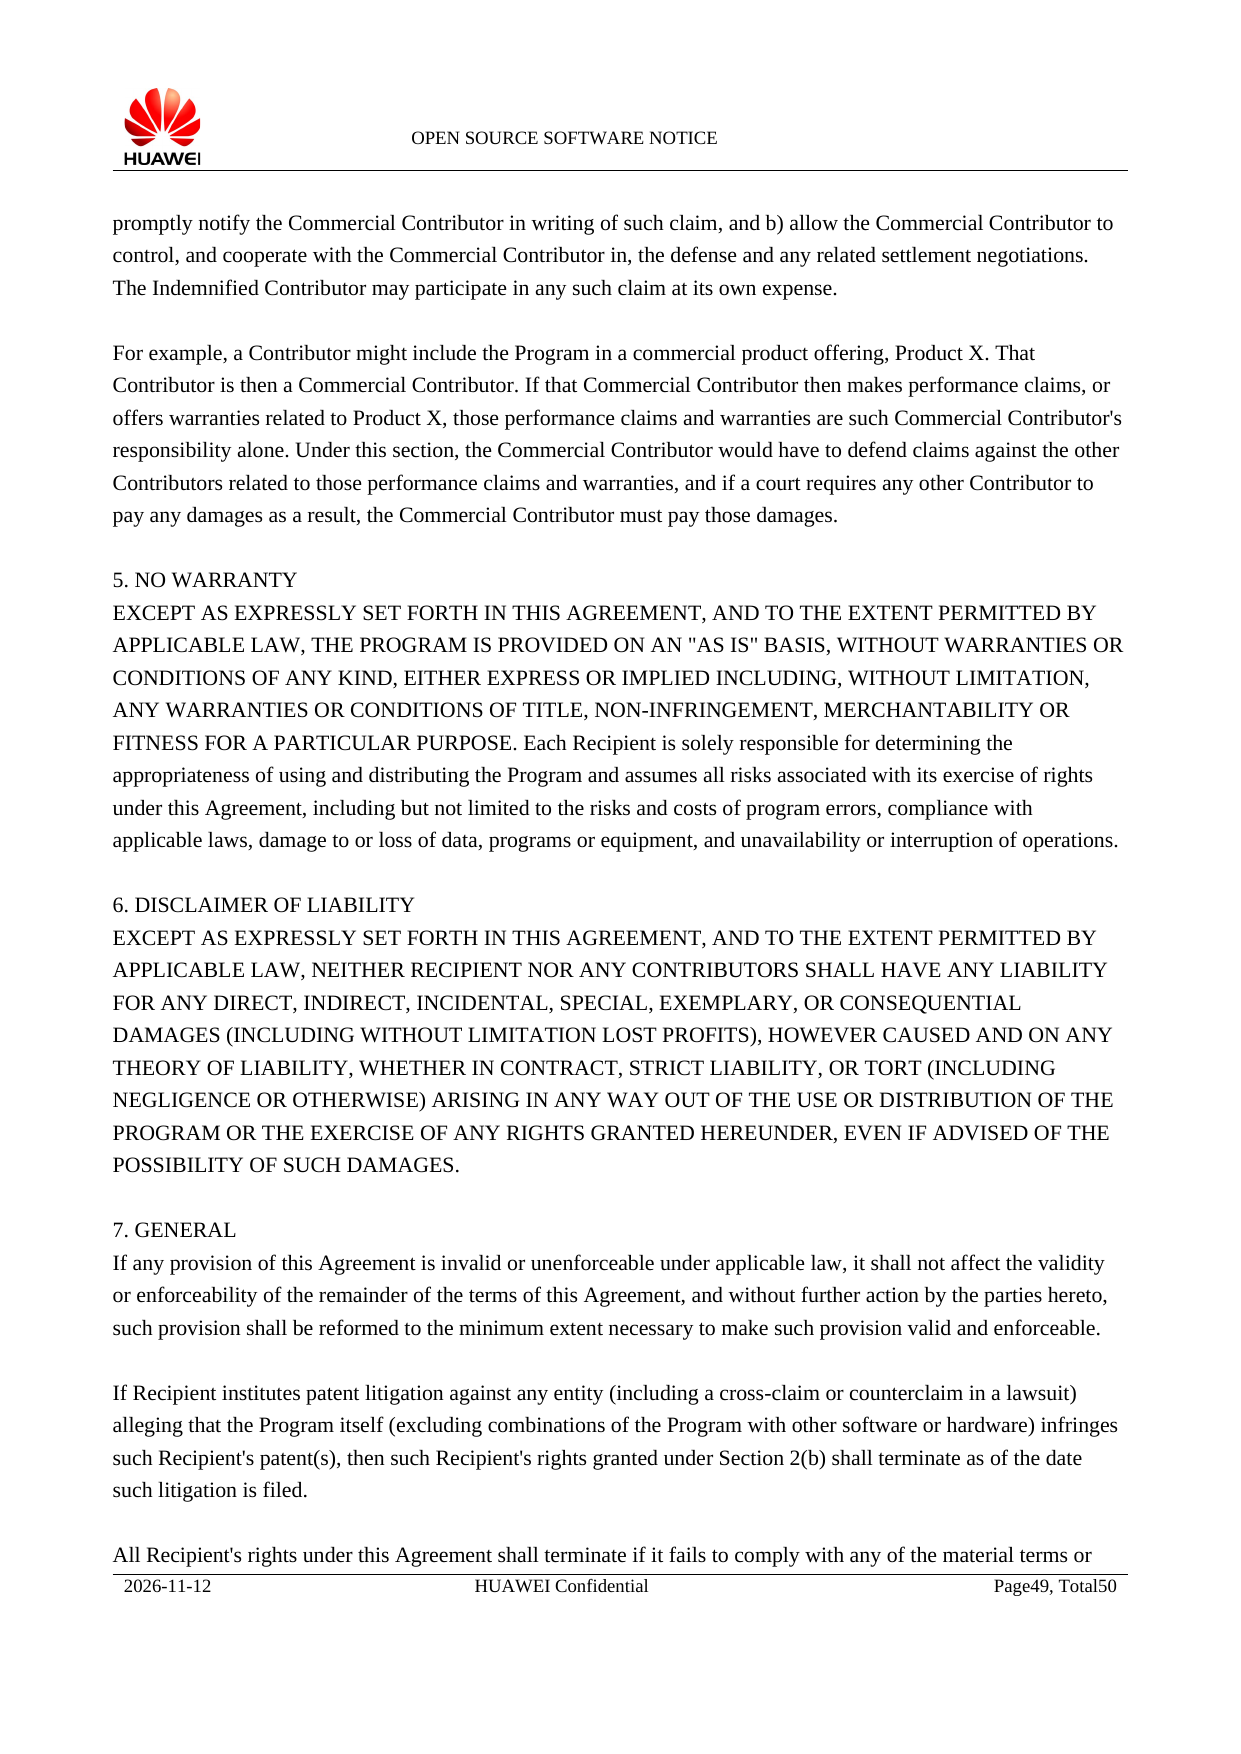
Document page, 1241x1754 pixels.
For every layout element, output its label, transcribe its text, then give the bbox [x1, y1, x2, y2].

picture [124, 88, 201, 165]
